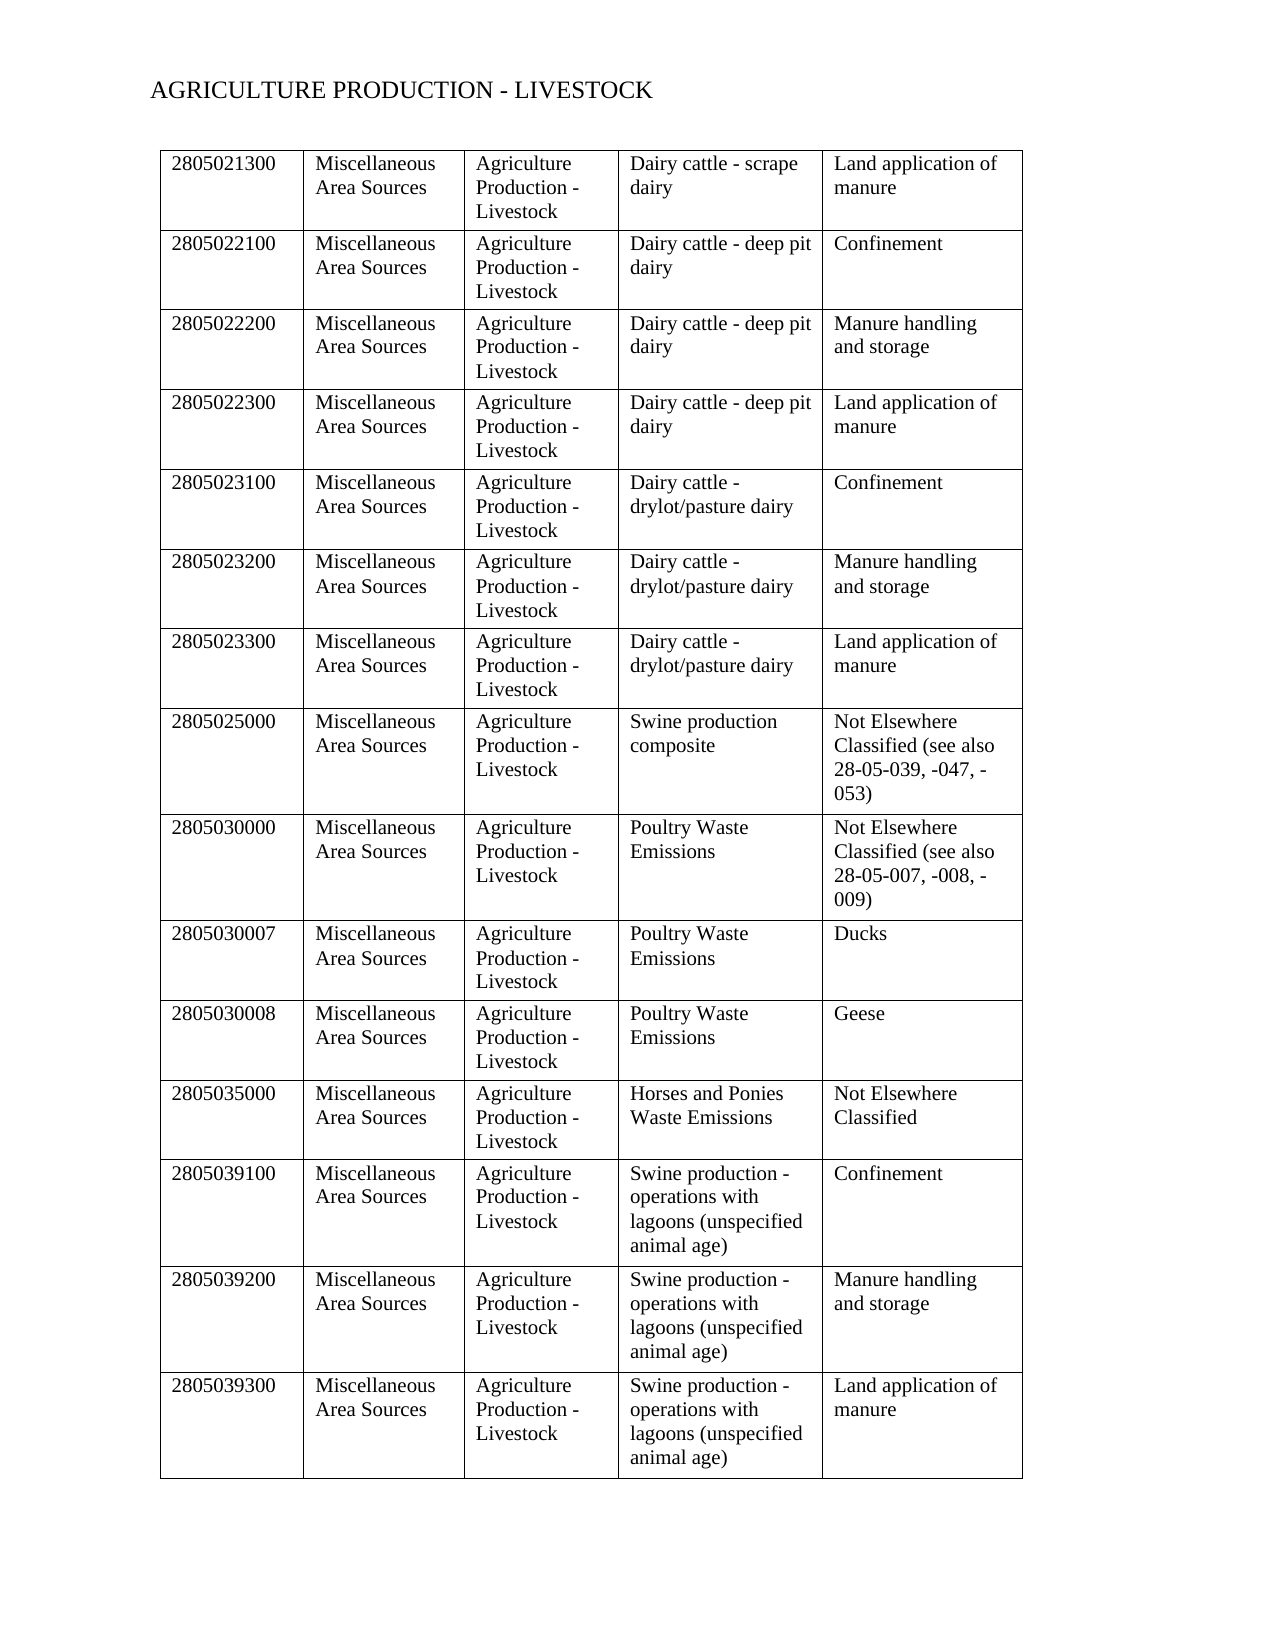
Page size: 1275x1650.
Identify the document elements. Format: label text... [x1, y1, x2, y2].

table_cell Miscellaneous Area Sources [304, 1267, 464, 1372]
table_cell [465, 1373, 618, 1478]
table_cell 2805022200 [161, 310, 303, 389]
table_cell 2805023300 [161, 629, 303, 708]
table_cell 2805039300 [161, 1373, 303, 1478]
table_cell Not Elsewhere Classified (see also , -047, -053) [823, 709, 1022, 814]
table_cell Swine production - operations with lagoons (unspecified animal age) [619, 1267, 822, 1372]
table_cell Miscellaneous Area Sources [304, 815, 464, 920]
table_cell Agriculture Production - Livestock [465, 470, 618, 548]
table_cell Land application of manure [823, 629, 1022, 708]
table_cell Dairy cattle - drylot/pasture dairy [619, 470, 822, 548]
table_cell Land application of manure [823, 151, 1022, 230]
table_cell 2805023100 [161, 470, 303, 548]
table_cell Dairy cattle - drylot/pasture dairy [619, 550, 822, 628]
table_cell Land application of manure [823, 390, 1022, 469]
table_cell Agriculture Production - Livestock [465, 550, 618, 628]
table_cell Swine production composite [619, 709, 822, 814]
table_cell Agriculture Production - Livestock [465, 815, 618, 920]
table_cell Horses and Ponies Waste Emissions [619, 1081, 822, 1159]
table_cell Dairy cattle - drylot/pasture dairy [619, 629, 822, 708]
table_cell Agriculture Production - Livestock [465, 1001, 618, 1080]
table_cell 2805030000 [161, 815, 303, 920]
table_cell 2805025000 [161, 709, 303, 814]
table_cell 2805023200 [161, 550, 303, 628]
table_cell Agriculture Production - Livestock [465, 390, 618, 469]
table_cell Agriculture Production - Livestock [465, 709, 618, 814]
table_cell 2805030008 [161, 1001, 303, 1080]
table_cell Poultry Waste Emissions [619, 1001, 822, 1080]
table_cell Confinement [823, 1160, 1022, 1266]
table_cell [619, 151, 822, 230]
table_cell Dairy cattle - deep pit dairy [619, 310, 822, 389]
table_cell Confinement [823, 231, 1022, 309]
table_cell Agriculture Production - Livestock [465, 921, 618, 1000]
table_cell Dairy cattle - deep pit dairy [619, 231, 822, 309]
table_cell Confinement [823, 470, 1022, 548]
table_cell Ducks [823, 921, 1022, 1000]
table_cell 2805022100 [161, 231, 303, 309]
table_cell 2805022300 [161, 390, 303, 469]
table_cell 2805035000 [161, 1081, 303, 1159]
table_cell Not Elsewhere Classified [823, 1081, 1022, 1159]
table_cell Land application of manure [823, 1373, 1022, 1478]
table_cell Agriculture Production - Livestock [465, 629, 618, 708]
table_cell Miscellaneous Area Sources [304, 550, 464, 628]
table_cell Miscellaneous Area Sources [304, 390, 464, 469]
table_cell Dairy cattle - deep pit dairy [619, 390, 822, 469]
table_cell Agriculture Production - Livestock [465, 231, 618, 309]
table_cell Miscellaneous Area Sources [304, 231, 464, 309]
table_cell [304, 1373, 464, 1478]
table_cell Geese [823, 1001, 1022, 1080]
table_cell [465, 151, 618, 230]
table_cell Manure handling and storage [823, 310, 1022, 389]
table_cell Miscellaneous Area Sources [304, 709, 464, 814]
table_cell 2805039100 [161, 1160, 303, 1266]
table_cell Agriculture Production - Livestock [465, 1267, 618, 1372]
table_cell Agriculture Production - Livestock [465, 1081, 618, 1159]
table_cell Manure handling and storage [823, 1267, 1022, 1372]
table_cell Agriculture Production - Livestock [465, 1160, 618, 1266]
table_cell Miscellaneous Area Sources [304, 1081, 464, 1159]
table_cell Miscellaneous Area Sources [304, 1160, 464, 1266]
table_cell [304, 151, 464, 230]
table_cell Miscellaneous Area Sources [304, 629, 464, 708]
table_cell Miscellaneous Area Sources [304, 1001, 464, 1080]
table_cell Swine production - operations with lagoons (unspecified animal age) [619, 1160, 822, 1266]
table_cell Not Elsewhere Classified (see also , -008, -009) [823, 815, 1022, 920]
table_cell Swine production - operations with lagoons (unspecified animal age) [619, 1373, 822, 1478]
table_cell Manure handling and storage [823, 550, 1022, 628]
table_cell Poultry Waste Emissions [619, 815, 822, 920]
table_cell Agriculture Production - Livestock [465, 310, 618, 389]
table_cell 2805021300 [161, 151, 303, 230]
table_cell 2805030007 [161, 921, 303, 1000]
table_cell Miscellaneous Area Sources [304, 470, 464, 548]
table_cell 2805039200 [161, 1267, 303, 1372]
table_cell Miscellaneous Area Sources [304, 921, 464, 1000]
table_cell Miscellaneous Area Sources [304, 310, 464, 389]
table_cell Poultry Waste Emissions [619, 921, 822, 1000]
